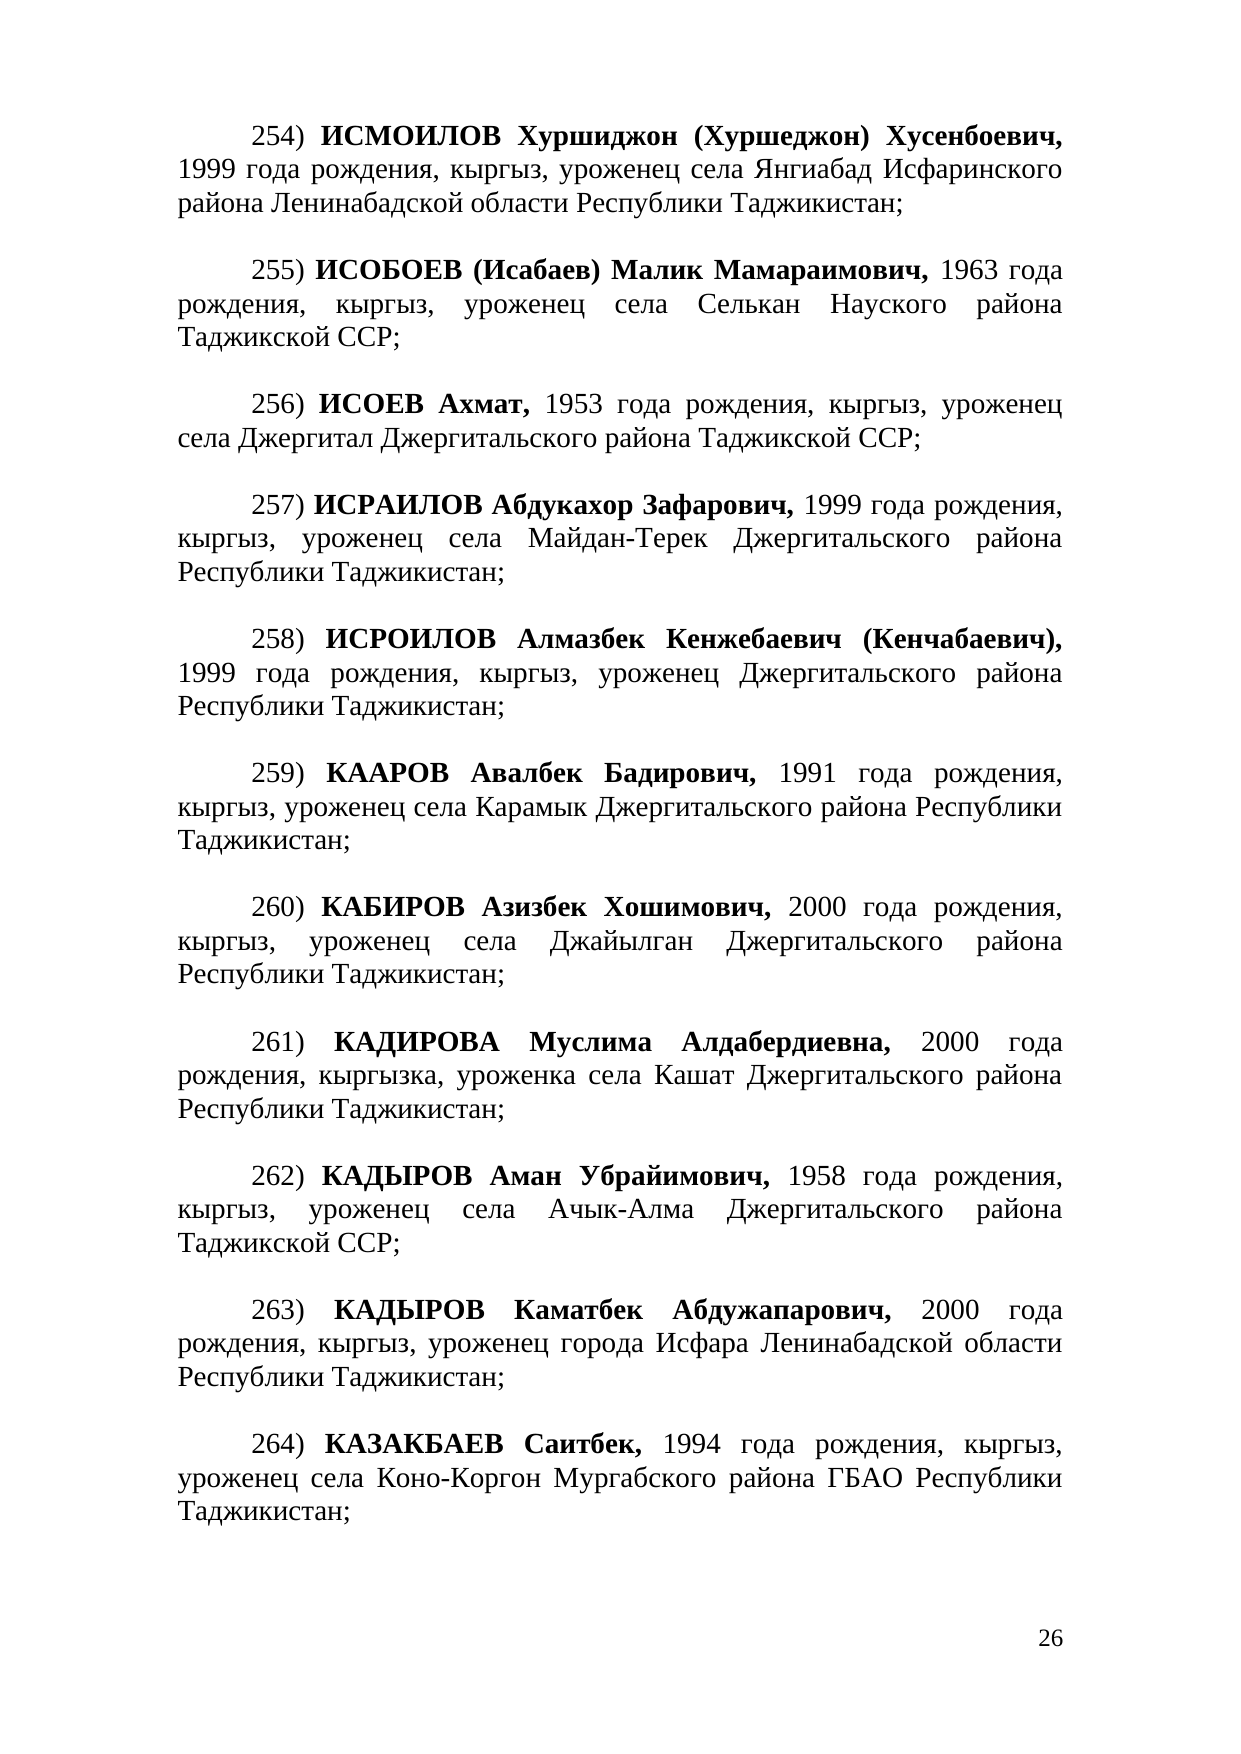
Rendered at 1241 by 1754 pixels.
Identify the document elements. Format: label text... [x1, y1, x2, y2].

text 259) КААРОВ Авалбек Бадирович, 1991 года рождения, кыргыз, уроженец села Карамык Джергитальского района Республики Таджикистан; [177, 755, 1063, 856]
text 256) ИСОЕВ Ахмат, 1953 года рождения, кыргыз, уроженец села Джергитал Джергитальского района Таджикской ССР; [177, 386, 1063, 453]
text 262) КАДЫРОВ Аман Убрайимович, 1958 года рождения, кыргыз, уроженец села Ачык-Алма Джергитальского района Таджикской ССР; [177, 1158, 1063, 1258]
text 255) ИСОБОЕВ (Исабаев) Малик Мамараимович, 1963 года рождения, кыргыз, уроженец села Селькан Науского района Таджикской ССР; [177, 252, 1063, 353]
text 261) КАДИРОВА Муслима Алдабердиевна, 2000 года рождения, кыргызка, уроженка села Кашат Джергитальского района Республики Таджикистан; [177, 1024, 1063, 1124]
text 263) КАДЫРОВ Каматбек Абдужапарович, 2000 года рождения, кыргыз, уроженец города Исфара Ленинабадской области Республики Таджикистан; [177, 1292, 1063, 1393]
text 260) КАБИРОВ Азизбек Хошимович, 2000 года рождения, кыргыз, уроженец села Джайылган Джергитальского района Республики Таджикистан; [177, 889, 1063, 990]
text 258) ИСРОИЛОВ Алмазбек Кенжебаевич (Кенчабаевич), 1999 года рождения, кыргыз, уроженец Джергитальского района Республики Таджикистан; [177, 621, 1063, 722]
text 264) КАЗАКБАЕВ Саитбек, 1994 года рождения, кыргыз, уроженец села Коно-Коргон Мургабского района ГБАО Республики Таджикистан; [177, 1426, 1063, 1527]
text 257) ИСРАИЛОВ Абдукахор Зафарович, 1999 года рождения, кыргыз, уроженец села Майдан-Терек Джергитальского района Республики Таджикистан; [177, 487, 1063, 588]
text 254) ИСМОИЛОВ Хуршиджон (Хуршеджон) Хусенбоевич, 1999 года рождения, кыргыз, уроженец села Янгиабад Исфаринского района Ленинабадской области Республики Таджикистан; [177, 118, 1063, 219]
